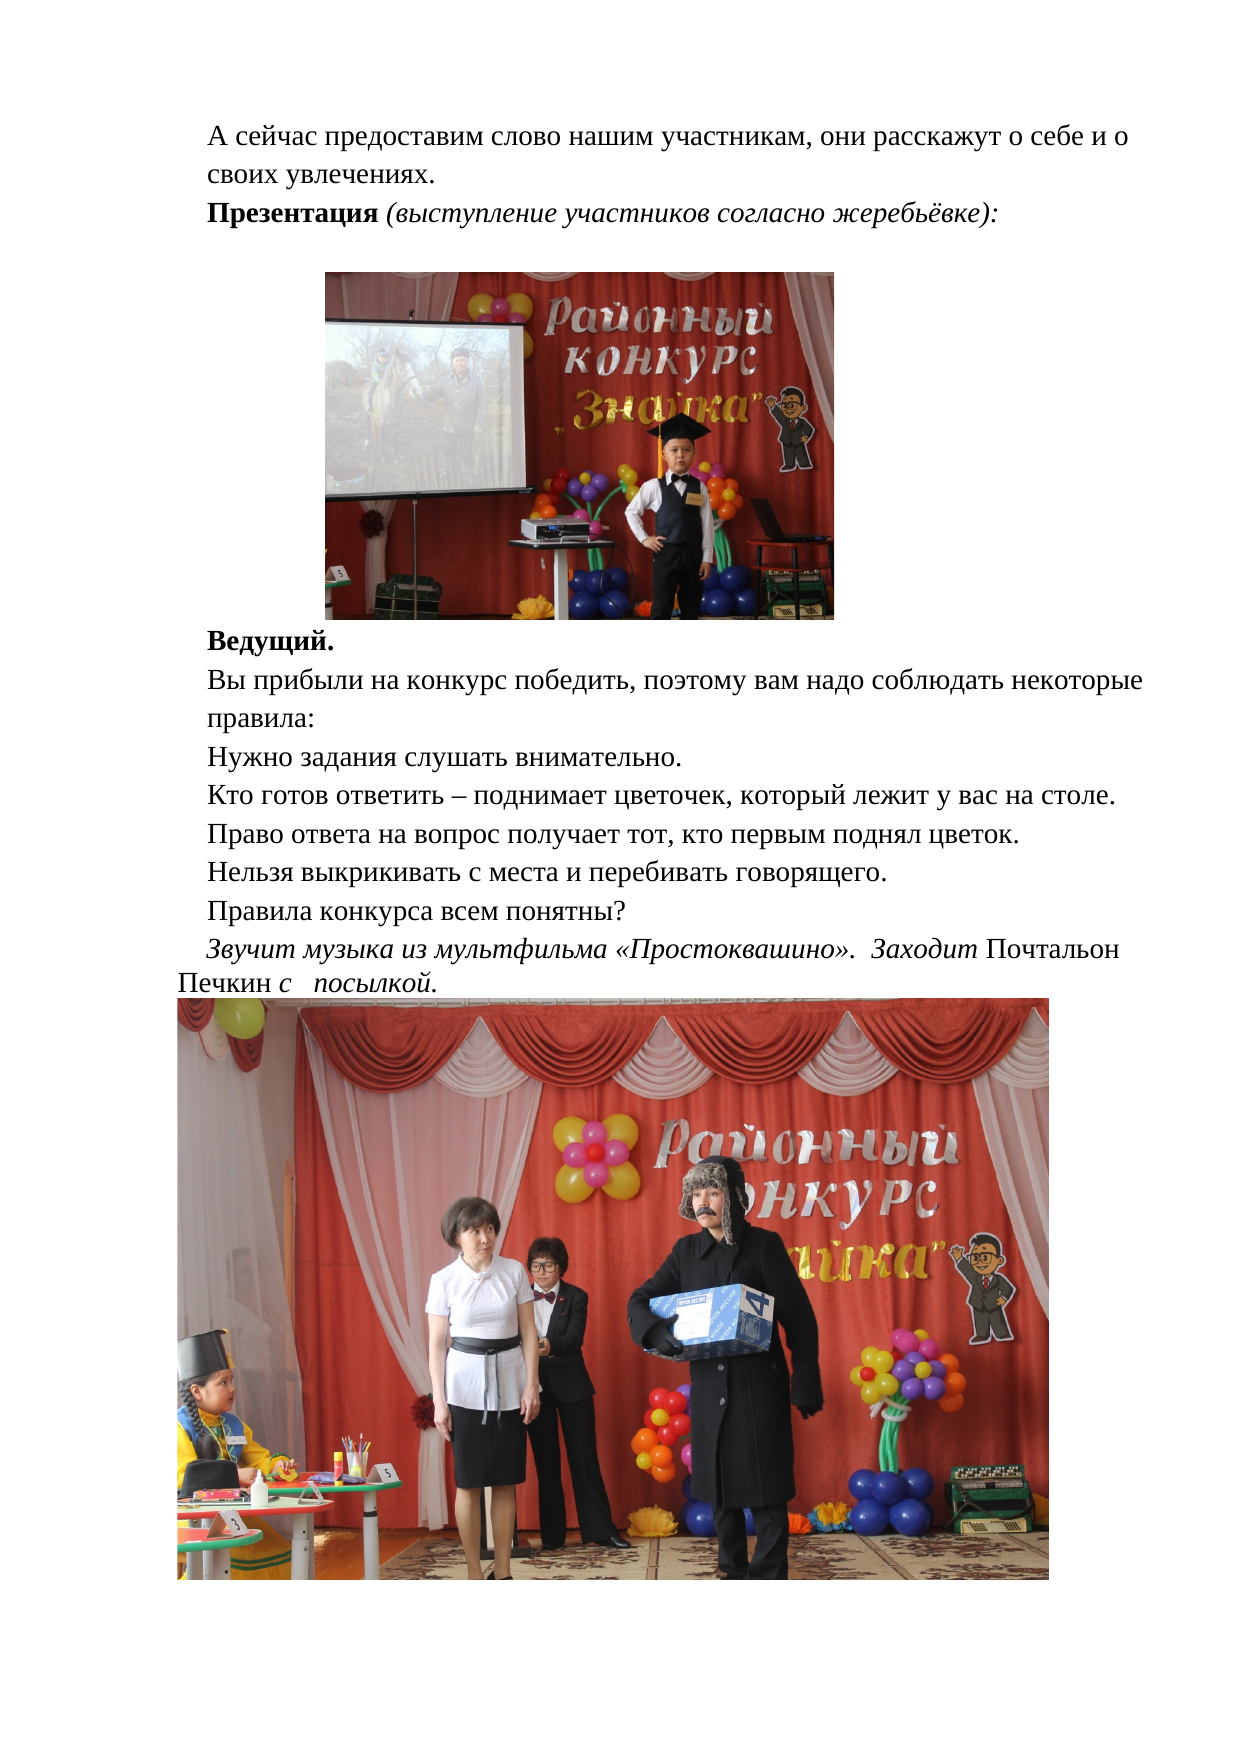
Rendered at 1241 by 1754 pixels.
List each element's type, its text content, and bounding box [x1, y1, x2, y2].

text Кто готов ответить – поднимает цветочек, который лежит у вас на столе. [207, 777, 1152, 811]
text А сейчас предоставим слово нашим участникам, они расскажут о себе и о своих увлечениях. [207, 118, 1152, 190]
text Нужно задания слушать внимательно. [207, 739, 1152, 772]
text Вы прибыли на конкурс победить, поэтому вам надо соблюдать некоторые правила: [207, 662, 1152, 734]
picture [325, 272, 835, 620]
text Правила конкурса всем понятны? [207, 893, 1152, 927]
text Ведущий. [207, 623, 1152, 657]
picture [177, 998, 1049, 1580]
text Право ответа на вопрос получает тот, кто первым поднял цветок. [207, 816, 1152, 849]
text Презентация (выступление участников согласно жеребьёвке): [207, 195, 1152, 229]
text Нельзя выкрикивать с места и перебивать говорящего. [207, 854, 1152, 888]
